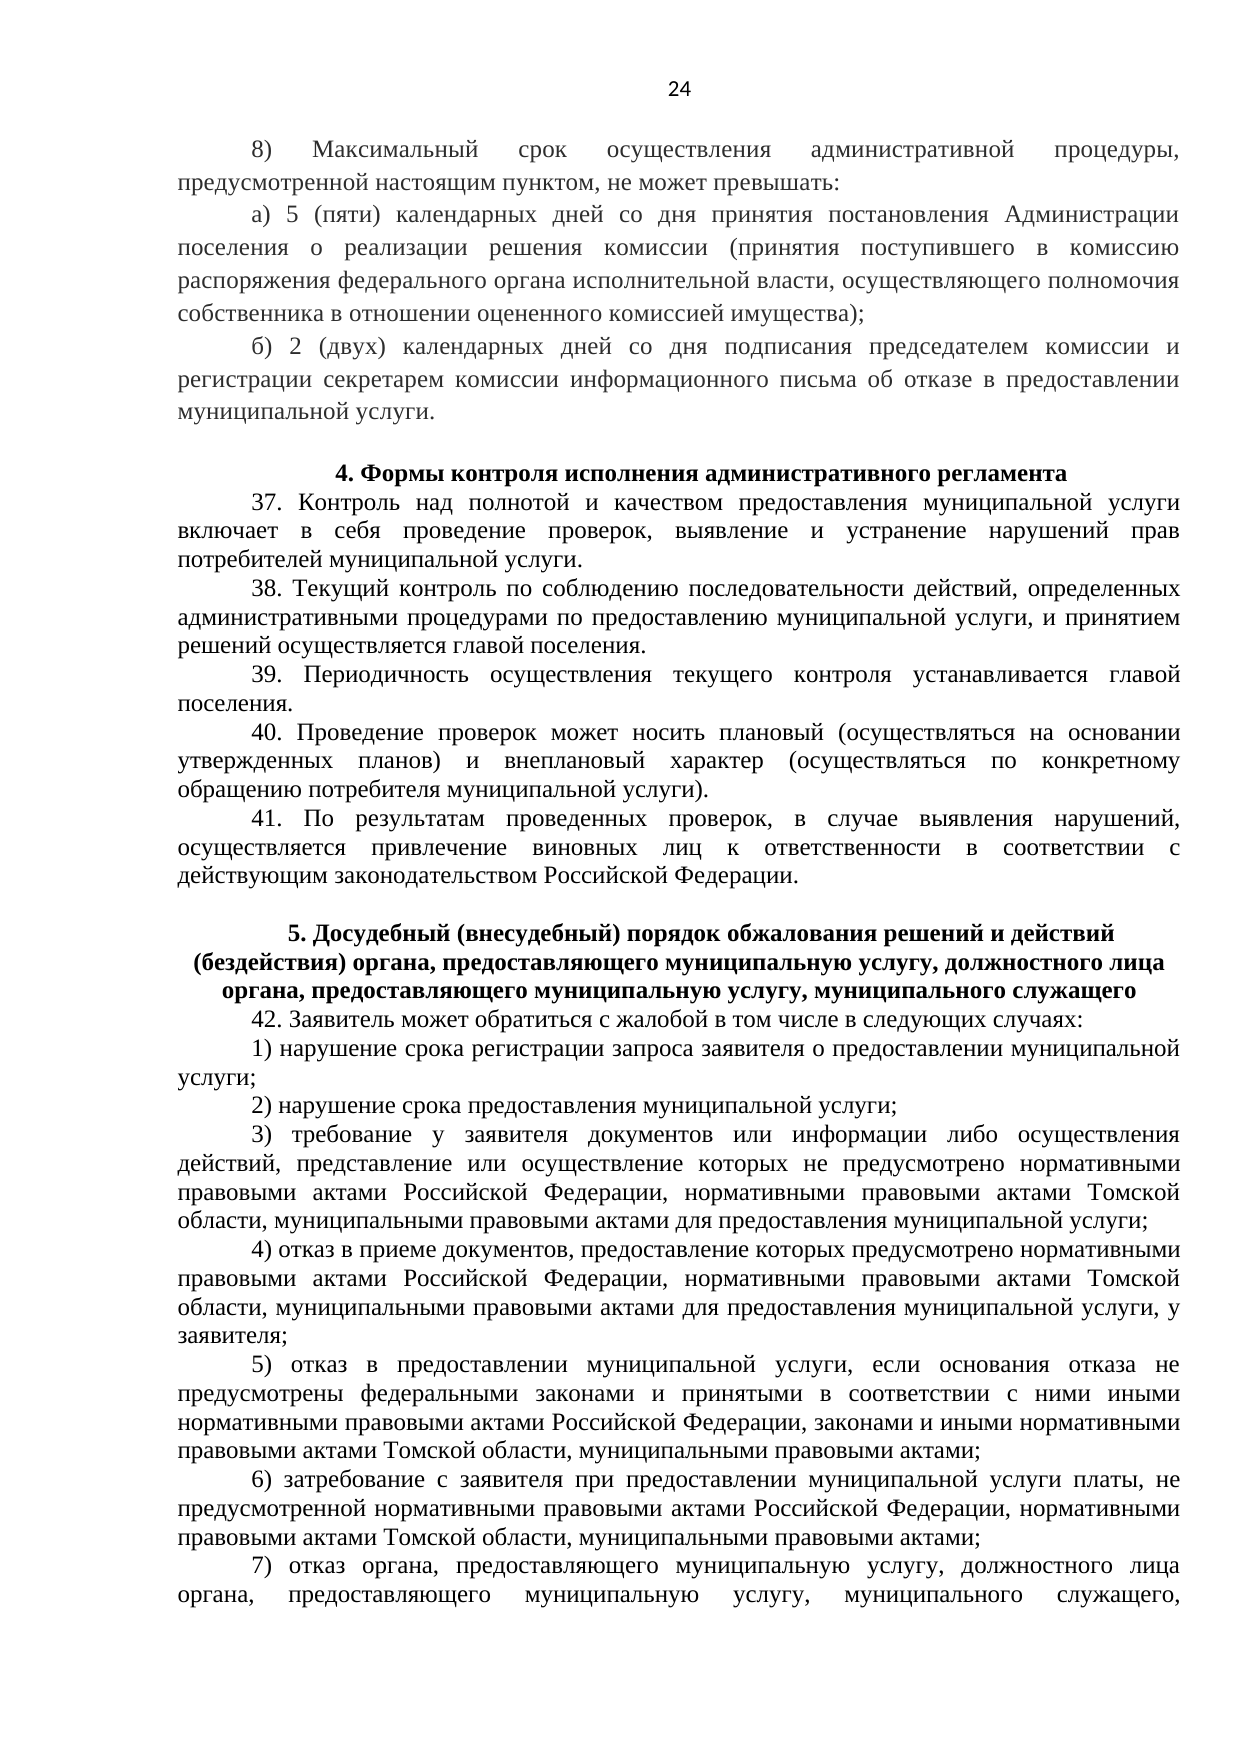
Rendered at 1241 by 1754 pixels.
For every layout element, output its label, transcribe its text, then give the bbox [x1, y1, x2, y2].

text б) 2 (двух) календарных дней со дня подписания председателем комиссии и регистрации секретарем комиссии информационного письма об отказе в предоставлении муниципальной услуги. [177, 327, 1181, 425]
text а) 5 (пяти) календарных дней со дня принятия постановления Администрации поселения о реализации решения комиссии (принятия поступившего в комиссию распоряжения федерального органа исполнительной власти, осуществляющего полномочия собственника в отношении оцененного комиссией имущества); [177, 196, 1181, 327]
text 40. Проведение проверок может носить плановый (осуществляться на основании утвержденных планов) и внеплановый характер (осуществляться по конкретному обращению потребителя муниципальной услуги). [177, 717, 1181, 803]
text 41. По результатам проведенных проверок, в случае выявления нарушений, осуществляется привлечение виновных лиц к ответственности в соответствии с действующим законодательством Российской Федерации. [177, 803, 1181, 889]
text 5) отказ в предоставлении муниципальной услуги, если основания отказа не предусмотрены федеральными законами и принятыми в соответствии с ними иными нормативными правовыми актами Российской Федерации, законами и иными нормативными правовыми актами Томской области, муниципальными правовыми актами; [177, 1349, 1181, 1464]
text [177, 1551, 1181, 1608]
text 42. Заявитель может обратиться с жалобой в том числе в следующих случаях: [177, 1004, 1181, 1033]
text 4) отказ в приеме документов, предоставление которых предусмотрено нормативными правовыми актами Российской Федерации, нормативными правовыми актами Томской области, муниципальными правовыми актами для предоставления муниципальной услуги, у заявителя; [177, 1234, 1181, 1349]
text 8) Максимальный срок осуществления административной процедуры, предусмотренной настоящим пунктом, не может превышать: [177, 130, 1181, 196]
text 5. Досудебный (внесудебный) порядок обжалования решений и действий (бездействия) органа, предоставляющего муниципальную услугу, должностного лица органа, предоставляющего муниципальную услугу, муниципального служащего [177, 918, 1181, 1004]
text 39. Периодичность осуществления текущего контроля устанавливается главой поселения. [177, 659, 1181, 717]
text 2) нарушение срока предоставления муниципальной услуги; [177, 1091, 1181, 1119]
text 37. Контроль над полнотой и качеством предоставления муниципальной услуги включает в себя проведение проверок, выявление и устранение нарушений прав потребителей муниципальной услуги. [177, 487, 1181, 573]
text 3) требование у заявителя документов или информации либо осуществления действий, представление или осуществление которых не предусмотрено нормативными правовыми актами Российской Федерации, нормативными правовыми актами Томской области, муниципальными правовыми актами для предоставления муниципальной услуги; [177, 1119, 1181, 1234]
text 1) нарушение срока регистрации запроса заявителя о предоставлении муниципальной услуги; [177, 1033, 1181, 1091]
text 6) затребование с заявителя при предоставлении муниципальной услуги платы, не предусмотренной нормативными правовыми актами Российской Федерации, нормативными правовыми актами Томской области, муниципальными правовыми актами; [177, 1464, 1181, 1551]
text 38. Текущий контроль по соблюдению последовательности действий, определенных административными процедурами по предоставлению муниципальной услуги, и принятием решений осуществляется главой поселения. [177, 573, 1181, 659]
text 4. Формы контроля исполнения административного регламента [177, 458, 1181, 487]
